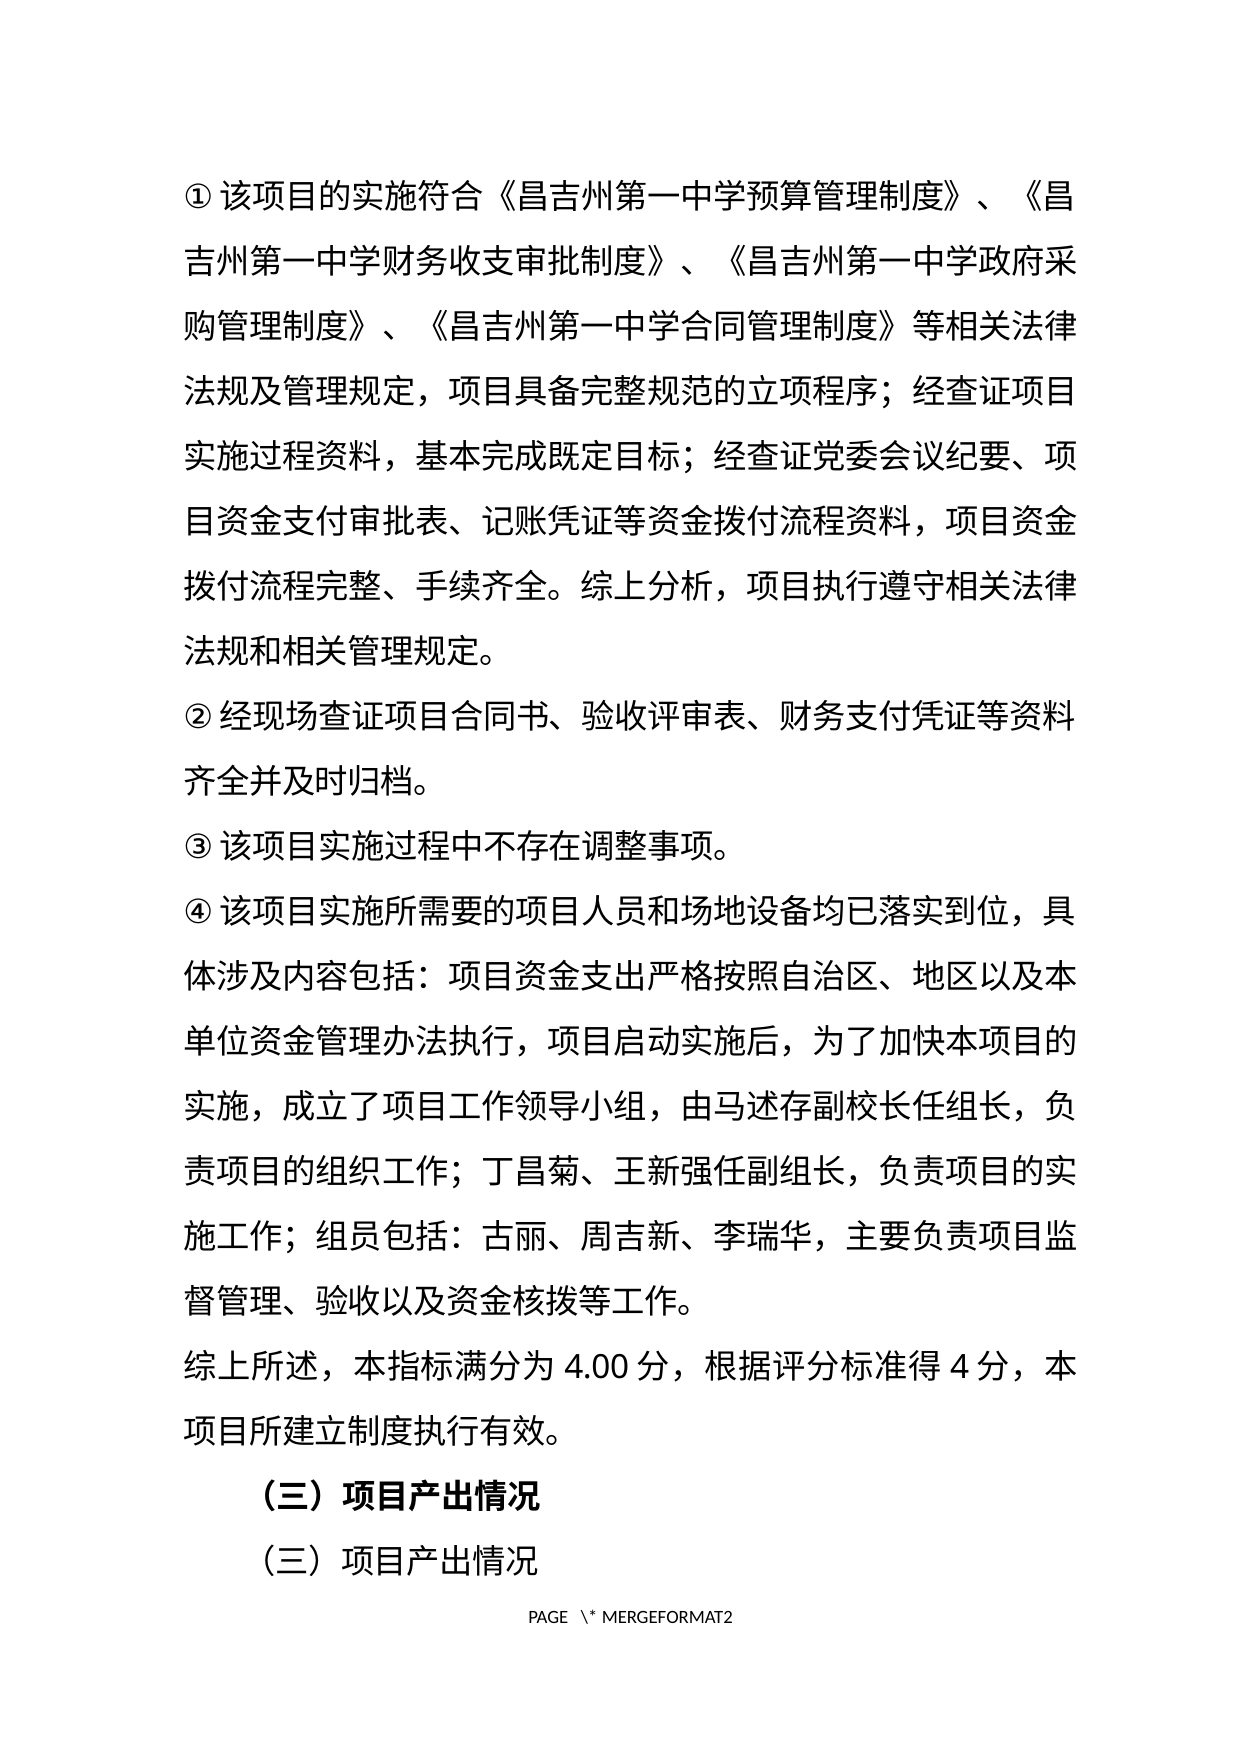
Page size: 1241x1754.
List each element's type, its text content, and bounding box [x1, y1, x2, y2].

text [183, 1527, 1078, 1592]
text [183, 162, 1078, 1462]
text （三）项目产出情况 [183, 1462, 1078, 1527]
